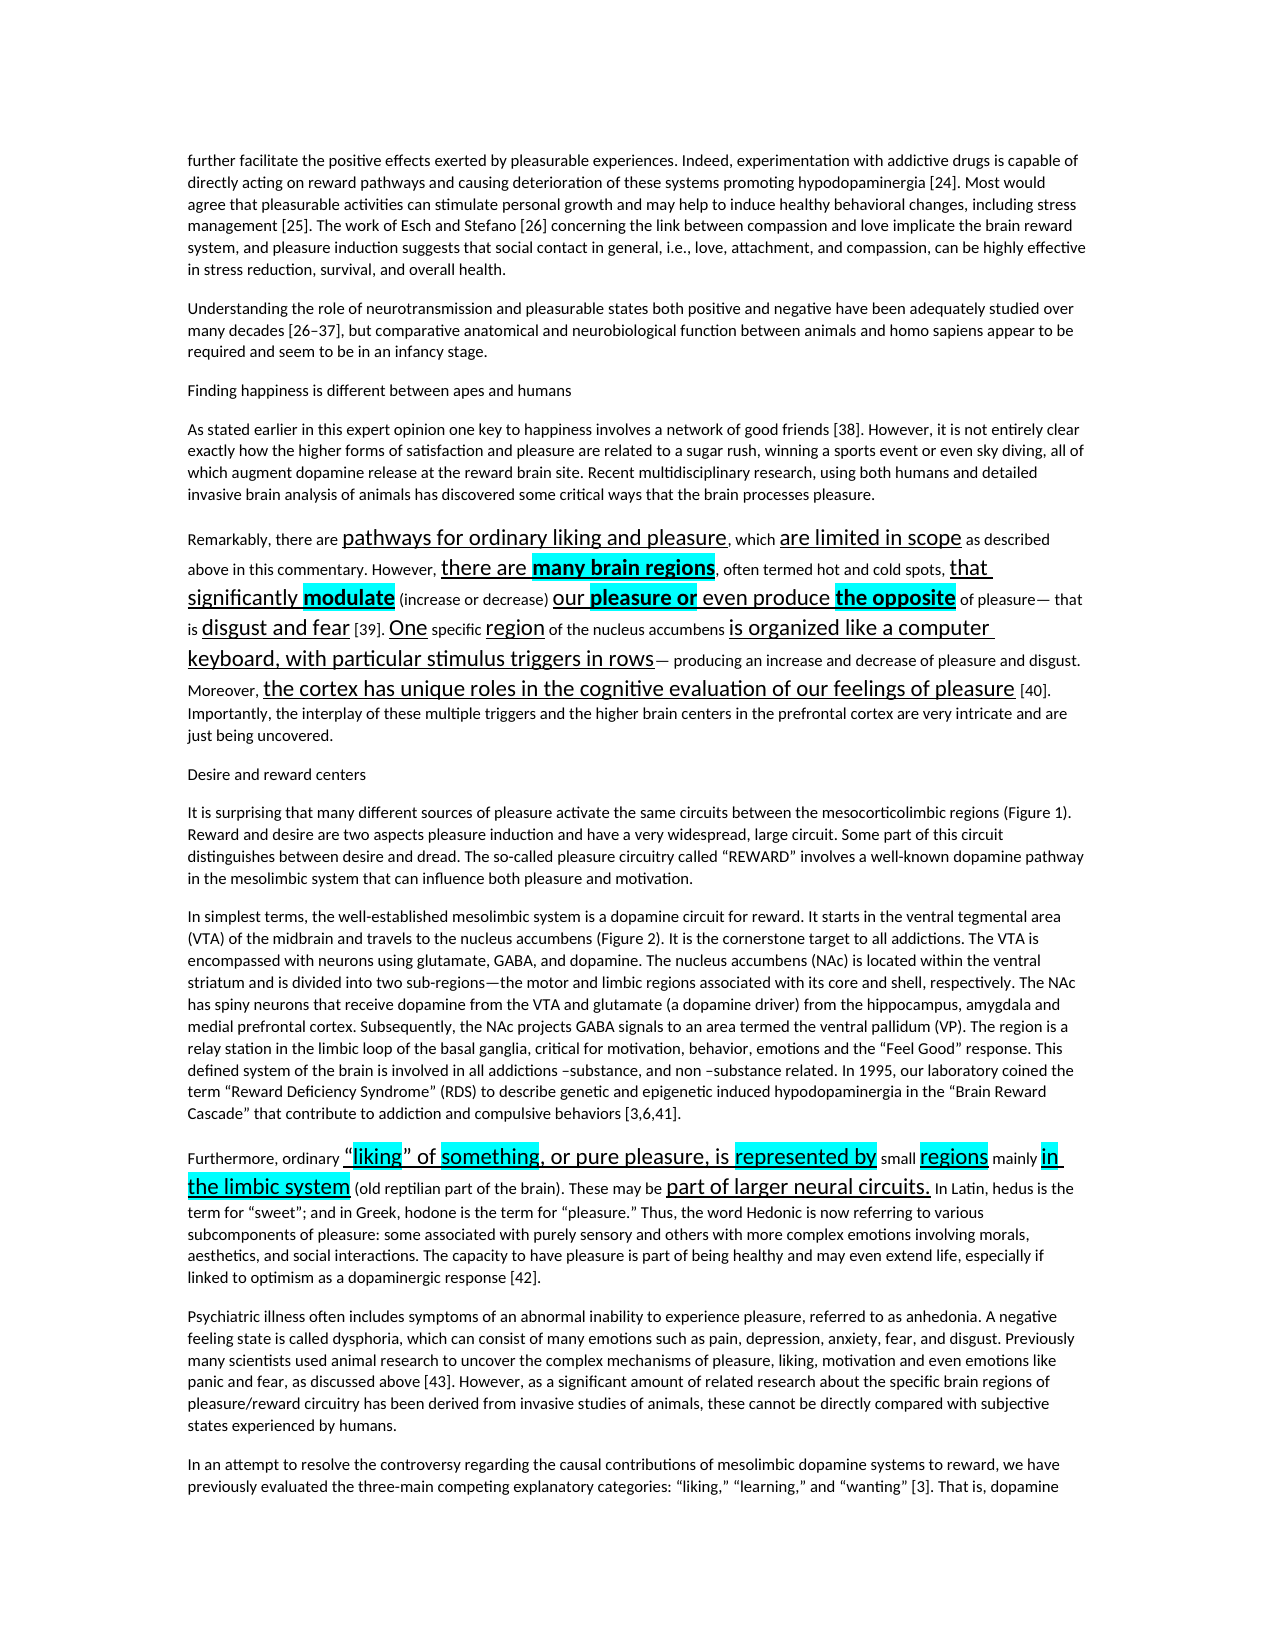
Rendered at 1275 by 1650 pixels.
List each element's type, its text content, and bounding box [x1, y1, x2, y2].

text Remarkably, there are pathways for ordinary liking and pleasure, which are limited in scope as described above in this commentary. However, there are many brain regions, often termed hot and cold spots, that significantly modulate (increase or decrease) our pleasure or even produce the opposite of pleasure— that is disgust and fear [39]. One specific region of the nucleus accumbens is organized like a computer keyboard, with particular stimulus triggers in rows— producing an increase and decrease of pleasure and disgust. Moreover, the cortex has unique roles in the cognitive evaluation of our feelings of pleasure [40]. Importantly, the interplay of these multiple triggers and the higher brain centers in the prefrontal cortex are very intricate and are just being uncovered. [187, 523, 1087, 746]
text As stated earlier in this expert opinion one key to happiness involves a network of good friends [38]. However, it is not entirely clear exactly how the higher forms of satisfaction and pleasure are related to a sugar rush, winning a sports event or even sky diving, all of which augment dopamine release at the reward brain site. Recent multidisciplinary research, using both humans and detailed invasive brain analysis of animals has discovered some critical ways that the brain processes pleasure. [187, 419, 1087, 505]
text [187, 150, 1087, 280]
text Desire and reward centers [187, 764, 1087, 784]
text Understanding the role of neurotransmission and pleasurable states both positive and negative have been adequately studied over many decades [26–37], but comparative anatomical and neurobiological function between animals and homo sapiens appear to be required and seem to be in an infancy stage. [187, 298, 1087, 362]
text Finding happiness is different between apes and humans [187, 380, 1087, 401]
text It is surprising that many different sources of pleasure activate the same circuits between the mesocorticolimbic regions (Figure 1). Reward and desire are two aspects pleasure induction and have a very widespread, large circuit. Some part of this circuit distinguishes between desire and dread. The so-called pleasure circuitry called “REWARD” involves a well-known dopamine pathway in the mesolimbic system that can influence both pleasure and motivation. [187, 802, 1087, 888]
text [187, 1454, 1087, 1496]
text Furthermore, ordinary “liking” of something, or pure pleasure, is represented by small regions mainly in the limbic system (old reptilian part of the brain). These may be part of larger neural circuits. In Latin, hedus is the term for “sweet”; and in Greek, hodone is the term for “pleasure.” Thus, the word Hedonic is now referring to various subcomponents of pleasure: some associated with purely sensory and others with more complex emotions involving morals, aesthetics, and social interactions. The capacity to have pleasure is part of being healthy and may even extend life, especially if linked to optimism as a dopaminergic response [42]. [187, 1142, 1087, 1288]
text Psychiatric illness often includes symptoms of an abnormal inability to experience pleasure, referred to as anhedonia. A negative feeling state is called dysphoria, which can consist of many emotions such as pain, depression, anxiety, fear, and disgust. Previously many scientists used animal research to uncover the complex mechanisms of pleasure, liking, motivation and even emotions like panic and fear, as discussed above [43]. However, as a significant amount of related research about the specific brain regions of pleasure/reward circuitry has been derived from invasive studies of animals, these cannot be directly compared with subjective states experienced by humans. [187, 1306, 1087, 1436]
text In simplest terms, the well-established mesolimbic system is a dopamine circuit for reward. It starts in the ventral tegmental area (VTA) of the midbrain and travels to the nucleus accumbens (Figure 2). It is the cornerstone target to all addictions. The VTA is encompassed with neurons using glutamate, GABA, and dopamine. The nucleus accumbens (NAc) is located within the ventral striatum and is divided into two sub-regions—the motor and limbic regions associated with its core and shell, respectively. The NAc has spiny neurons that receive dopamine from the VTA and glutamate (a dopamine driver) from the hippocampus, amygdala and medial prefrontal cortex. Subsequently, the NAc projects GABA signals to an area termed the ventral pallidum (VP). The region is a relay station in the limbic loop of the basal ganglia, critical for motivation, behavior, emotions and the “Feel Good” response. This defined system of the brain is involved in all addictions –substance, and non –substance related. In 1995, our laboratory coined the term “Reward Deficiency Syndrome” (RDS) to describe genetic and epigenetic induced hypodopaminergia in the “Brain Reward Cascade” that contribute to addiction and compulsive behaviors [3,6,41]. [187, 907, 1087, 1124]
